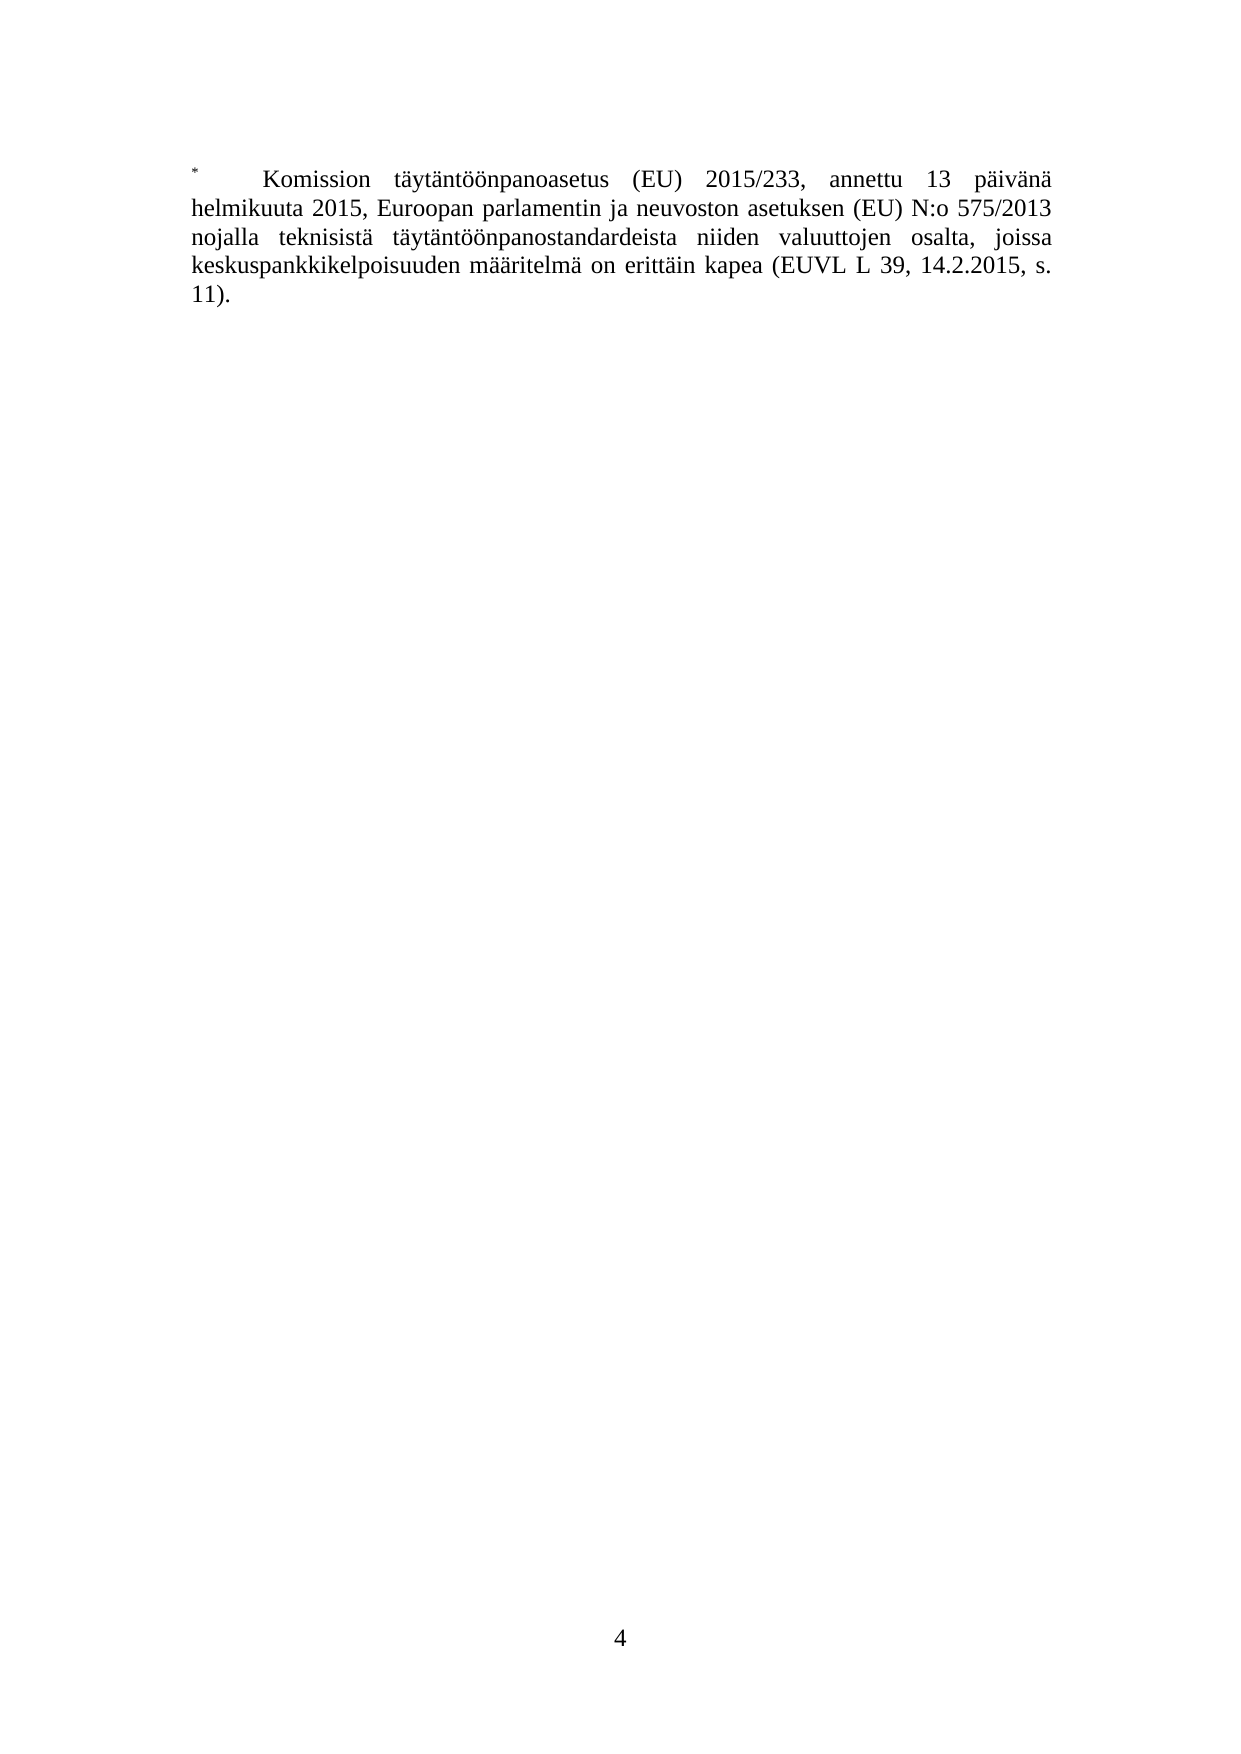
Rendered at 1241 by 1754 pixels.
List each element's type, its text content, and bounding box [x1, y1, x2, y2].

text * Komission täytäntöönpanoasetus (EU) 2015/233, annettu 13 päivänä helmikuuta 2015, Euroopan parlamentin ja neuvoston asetuksen (EU) N:o 575/2013 nojalla teknisistä täytäntöönpanostandardeista niiden valuuttojen osalta, joissa keskuspankkikelpoisuuden määritelmä on erittäin kapea (EUVL L 39, 14.2.2015, s. 11). [191, 164, 1053, 308]
